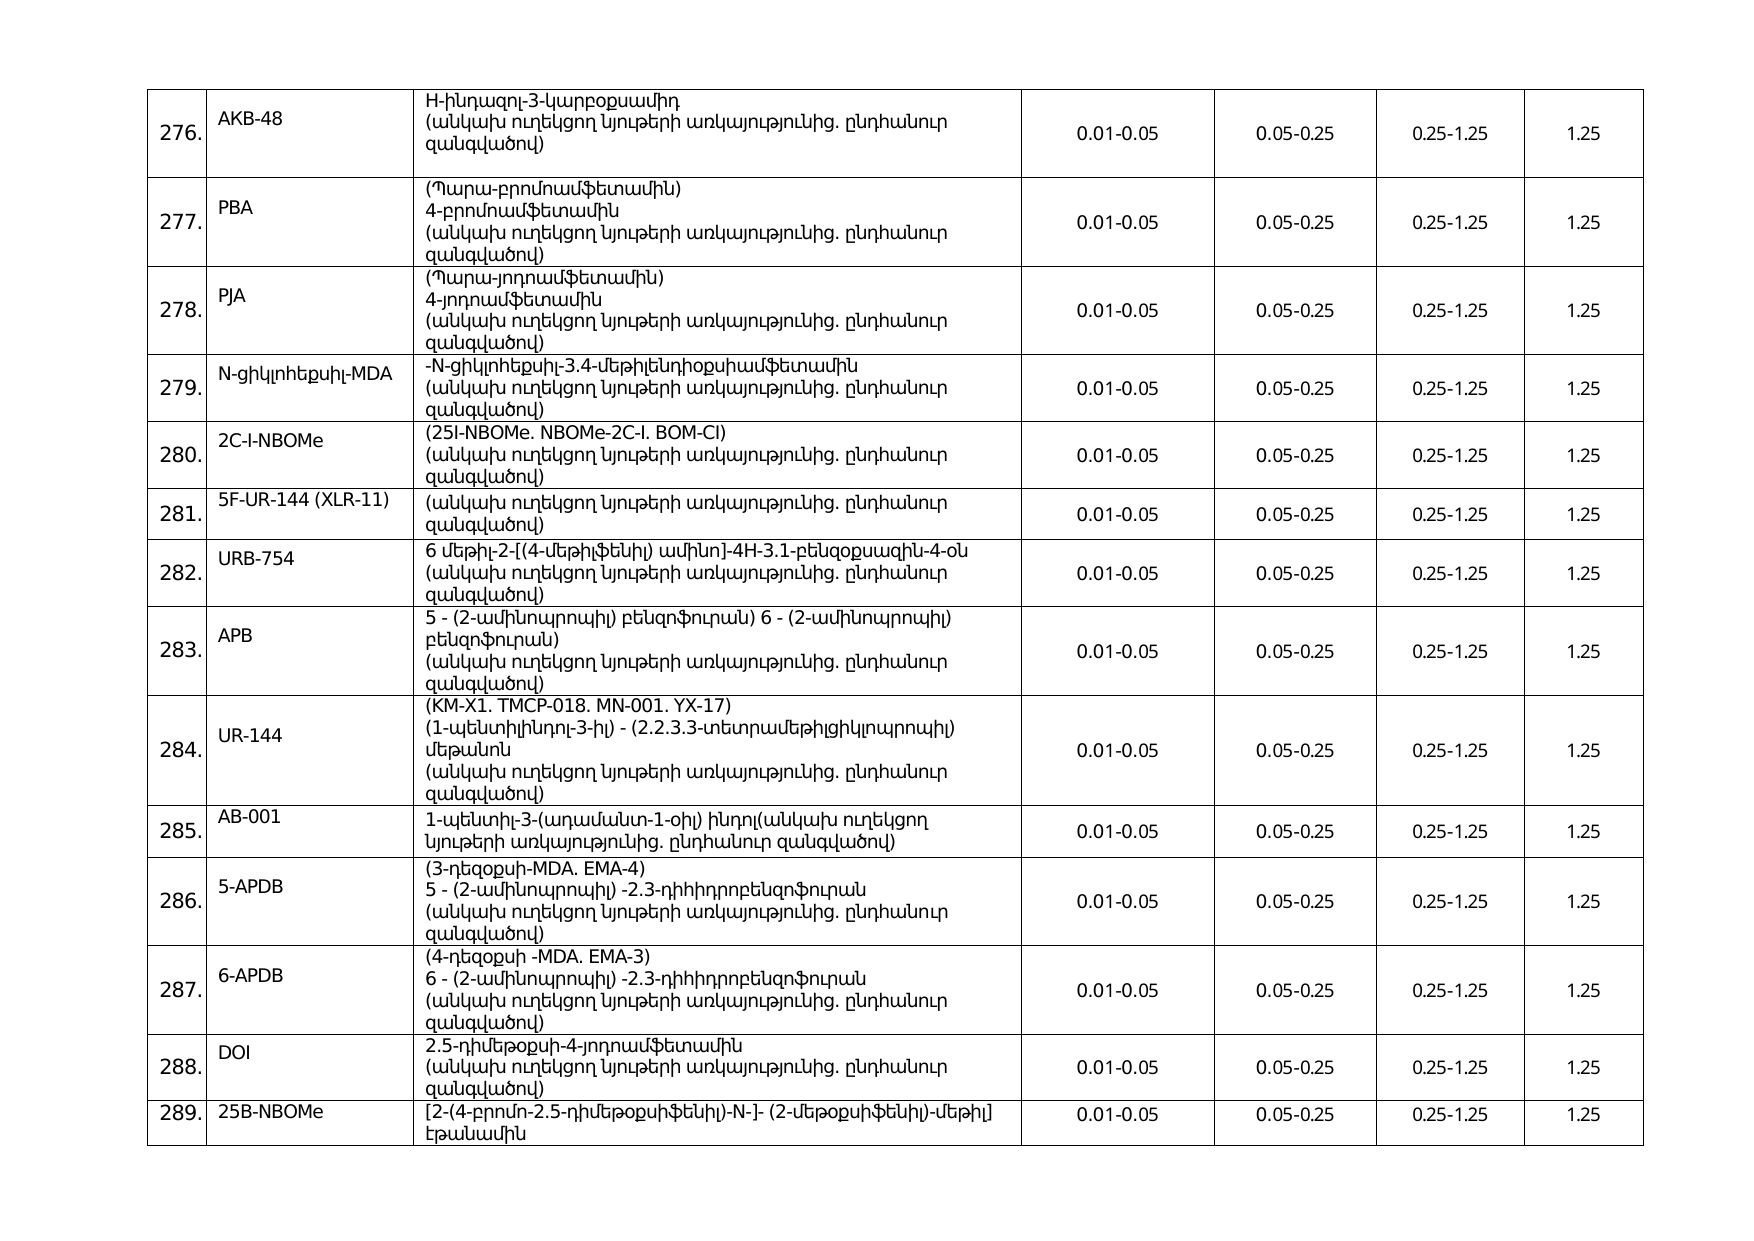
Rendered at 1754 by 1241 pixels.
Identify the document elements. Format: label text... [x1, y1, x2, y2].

table_cell 0.05-0.25 [1215, 858, 1376, 945]
table_cell 1-պենտիլ-3-(ադամանտ-1-օիլ) ինդոլ(անկախ ուղեկցող նյութերի առկայությունից. ընդհանուր զանգվածով) [414, 806, 1021, 857]
table_cell 0.01-0.05 [1022, 267, 1214, 354]
table_cell 0.25-1.25 [1377, 946, 1524, 1034]
table_cell 0.01-0.05 [1022, 806, 1214, 857]
table_cell 1.25 [1525, 946, 1643, 1034]
table_cell 0.25-1.25 [1377, 355, 1524, 421]
table_cell 1.25 [1525, 1101, 1643, 1145]
table_cell 5-APDB [207, 858, 413, 945]
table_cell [414, 1101, 1021, 1145]
table_cell 0.05-0.25 [1215, 422, 1376, 488]
table_cell 0.01-0.05 [1022, 178, 1214, 266]
table_cell [148, 178, 206, 266]
table_cell 0.05-0.25 [1215, 178, 1376, 266]
table_cell 1.25 [1525, 1035, 1643, 1100]
table_cell (4-դեզօքսի -MDA. ЕМА-3) 6 - (2-ամինոպրոպիլ) -2.3-դիհիդրոբենզոֆուրան (անկախ ուղեկցող նյութերի առկայությունից. ընդհանուր զանգվածով) [414, 946, 1021, 1034]
table_cell 0.01-0.05 [1022, 696, 1214, 805]
table_cell [148, 267, 206, 354]
table_cell 0.05-0.25 [1215, 607, 1376, 694]
table_cell (25I-NBOMe. NBOMe-2C-I. BOM-CI) (անկախ ուղեկցող նյութերի առկայությունից. ընդհանուր զանգվածով) [414, 422, 1021, 488]
table_cell 1.25 [1525, 696, 1643, 805]
table_cell 0.05-0.25 [1215, 696, 1376, 805]
table_cell DOI [207, 1035, 413, 1100]
table_cell 1.25 [1525, 806, 1643, 857]
table_cell 1.25 [1525, 422, 1643, 488]
table_cell 0.25-1.25 [1377, 858, 1524, 945]
table_cell 0.05-0.25 [1215, 90, 1376, 177]
table_cell 0.05-0.25 [1215, 806, 1376, 857]
table_cell (KM-X1. TMCP-018. MN-001. YX-17) (1-պենտիլինդոլ-3-իլ) - (2.2.3.3-տետրամեթիլցիկլոպրոպիլ) մեթանոն (անկախ ուղեկցող նյութերի առկայությունից. ընդհանուր զանգվածով) [414, 696, 1021, 805]
table_cell APB [207, 607, 413, 694]
table_cell [148, 696, 206, 805]
table_cell 1.25 [1525, 489, 1643, 539]
table_cell 0.05-0.25 [1215, 1035, 1376, 1100]
table_cell (անկախ ուղեկցող նյութերի առկայությունից. ընդհանուր զանգվածով) [414, 489, 1021, 539]
table_cell AB-001 [207, 806, 413, 857]
table_cell [148, 355, 206, 421]
table_cell 0.01-0.05 [1022, 1035, 1214, 1100]
table_cell 5F-UR-144 (XLR-11) [207, 489, 413, 539]
table_cell 2C-I-NBOMe [207, 422, 413, 488]
table_cell URB-754 [207, 540, 413, 606]
table_cell [148, 806, 206, 857]
table_cell 5 - (2-ամինոպրոպիլ) բենզոֆուրան) 6 - (2-ամինոպրոպիլ) բենզոֆուրան) (անկախ ուղեկցող նյութերի առկայությունից. ընդհանուր զանգվածով) [414, 607, 1021, 694]
table_cell (Պարա-բրոմոամֆետամին) 4-բրոմոամֆետամին (անկախ ուղեկցող նյութերի առկայությունից. ընդհանուր զանգվածով) [414, 178, 1021, 266]
table_cell 0.01-0.05 [1022, 90, 1214, 177]
table_cell 0.01-0.05 [1022, 489, 1214, 539]
table_cell 0.01-0.05 [1022, 1101, 1214, 1145]
table_cell 0.25-1.25 [1377, 607, 1524, 694]
table_cell -N-ցիկլոհեքսիլ-3.4-մեթիլենդիօքսիամֆետամին (անկախ ուղեկցող նյութերի առկայությունից. ընդհանուր զանգվածով) [414, 355, 1021, 421]
table_cell 0.05-0.25 [1215, 540, 1376, 606]
table_cell [148, 489, 206, 539]
table_cell 25B-NBOMe [207, 1101, 413, 1145]
table_cell 0.01-0.05 [1022, 355, 1214, 421]
table_cell 1.25 [1525, 267, 1643, 354]
table_cell PBA [207, 178, 413, 266]
table_cell 0.01-0.05 [1022, 540, 1214, 606]
table_cell 2.5-դիմեթօքսի-4-յոդոամֆետամին (անկախ ուղեկցող նյութերի առկայությունից. ընդհանուր զանգվածով) [414, 1035, 1021, 1100]
table_cell 0.01-0.05 [1022, 607, 1214, 694]
table_cell 0.25-1.25 [1377, 806, 1524, 857]
table_cell 0.05-0.25 [1215, 355, 1376, 421]
table_cell 0.05-0.25 [1215, 489, 1376, 539]
table_cell 0.01-0.05 [1022, 858, 1214, 945]
table_cell [148, 540, 206, 606]
table_cell 1.25 [1525, 607, 1643, 694]
table_cell [148, 90, 206, 177]
table_cell (Պարա-յոդոամֆետամին) 4-յոդոամֆետամին (անկախ ուղեկցող նյութերի առկայությունից. ընդհանուր զանգվածով) [414, 267, 1021, 354]
table_cell 0.25-1.25 [1377, 489, 1524, 539]
table_cell N-ցիկլոհեքսիլ-MDA [207, 355, 413, 421]
table_cell [148, 946, 206, 1034]
table_cell 6 մեթիլ-2-[(4-մեթիլֆենիլ) ամինո]-4Н-3.1-բենզօքսազին-4-оն (անկախ ուղեկցող նյութերի առկայությունից. ընդհանուր զանգվածով) [414, 540, 1021, 606]
table_cell 0.05-0.25 [1215, 267, 1376, 354]
table_cell Н-ինդազոլ-3-կարբօքսամիդ (անկախ ուղեկցող նյութերի առկայությունից. ընդհանուր զանգվածով) [414, 90, 1021, 177]
table_cell 0.25-1.25 [1377, 1101, 1524, 1145]
table_cell 0.05-0.25 [1215, 1101, 1376, 1145]
table_cell 1.25 [1525, 178, 1643, 266]
table_cell 0.25-1.25 [1377, 90, 1524, 177]
table_cell 6-APDB [207, 946, 413, 1034]
table_cell 0.25-1.25 [1377, 422, 1524, 488]
table_cell [148, 422, 206, 488]
table_cell 0.01-0.05 [1022, 422, 1214, 488]
table_cell 1.25 [1525, 90, 1643, 177]
table_cell 0.25-1.25 [1377, 178, 1524, 266]
table_cell 0.05-0.25 [1215, 946, 1376, 1034]
table_cell [148, 1035, 206, 1100]
table_cell [148, 1101, 206, 1145]
table_cell 1.25 [1525, 858, 1643, 945]
table_cell 0.25-1.25 [1377, 267, 1524, 354]
table_cell 0.25-1.25 [1377, 540, 1524, 606]
table_cell 1.25 [1525, 355, 1643, 421]
table_cell [148, 858, 206, 945]
table_cell 0.25-1.25 [1377, 1035, 1524, 1100]
table_cell 1.25 [1525, 540, 1643, 606]
table_cell (3-դեզօքսի-MDA. ЕМА-4) 5 - (2-ամինոպրոպիլ) -2.3-դիհիդրոբենզոֆուրան (անկախ ուղեկցող նյութերի առկայությունից. ընդհանուր զանգվածով) [414, 858, 1021, 945]
table_cell АКВ-48 [207, 90, 413, 177]
table_cell UR-144 [207, 696, 413, 805]
table_cell РJА [207, 267, 413, 354]
table_cell 0.25-1.25 [1377, 696, 1524, 805]
table_cell 0.01-0.05 [1022, 946, 1214, 1034]
table_cell [148, 607, 206, 694]
